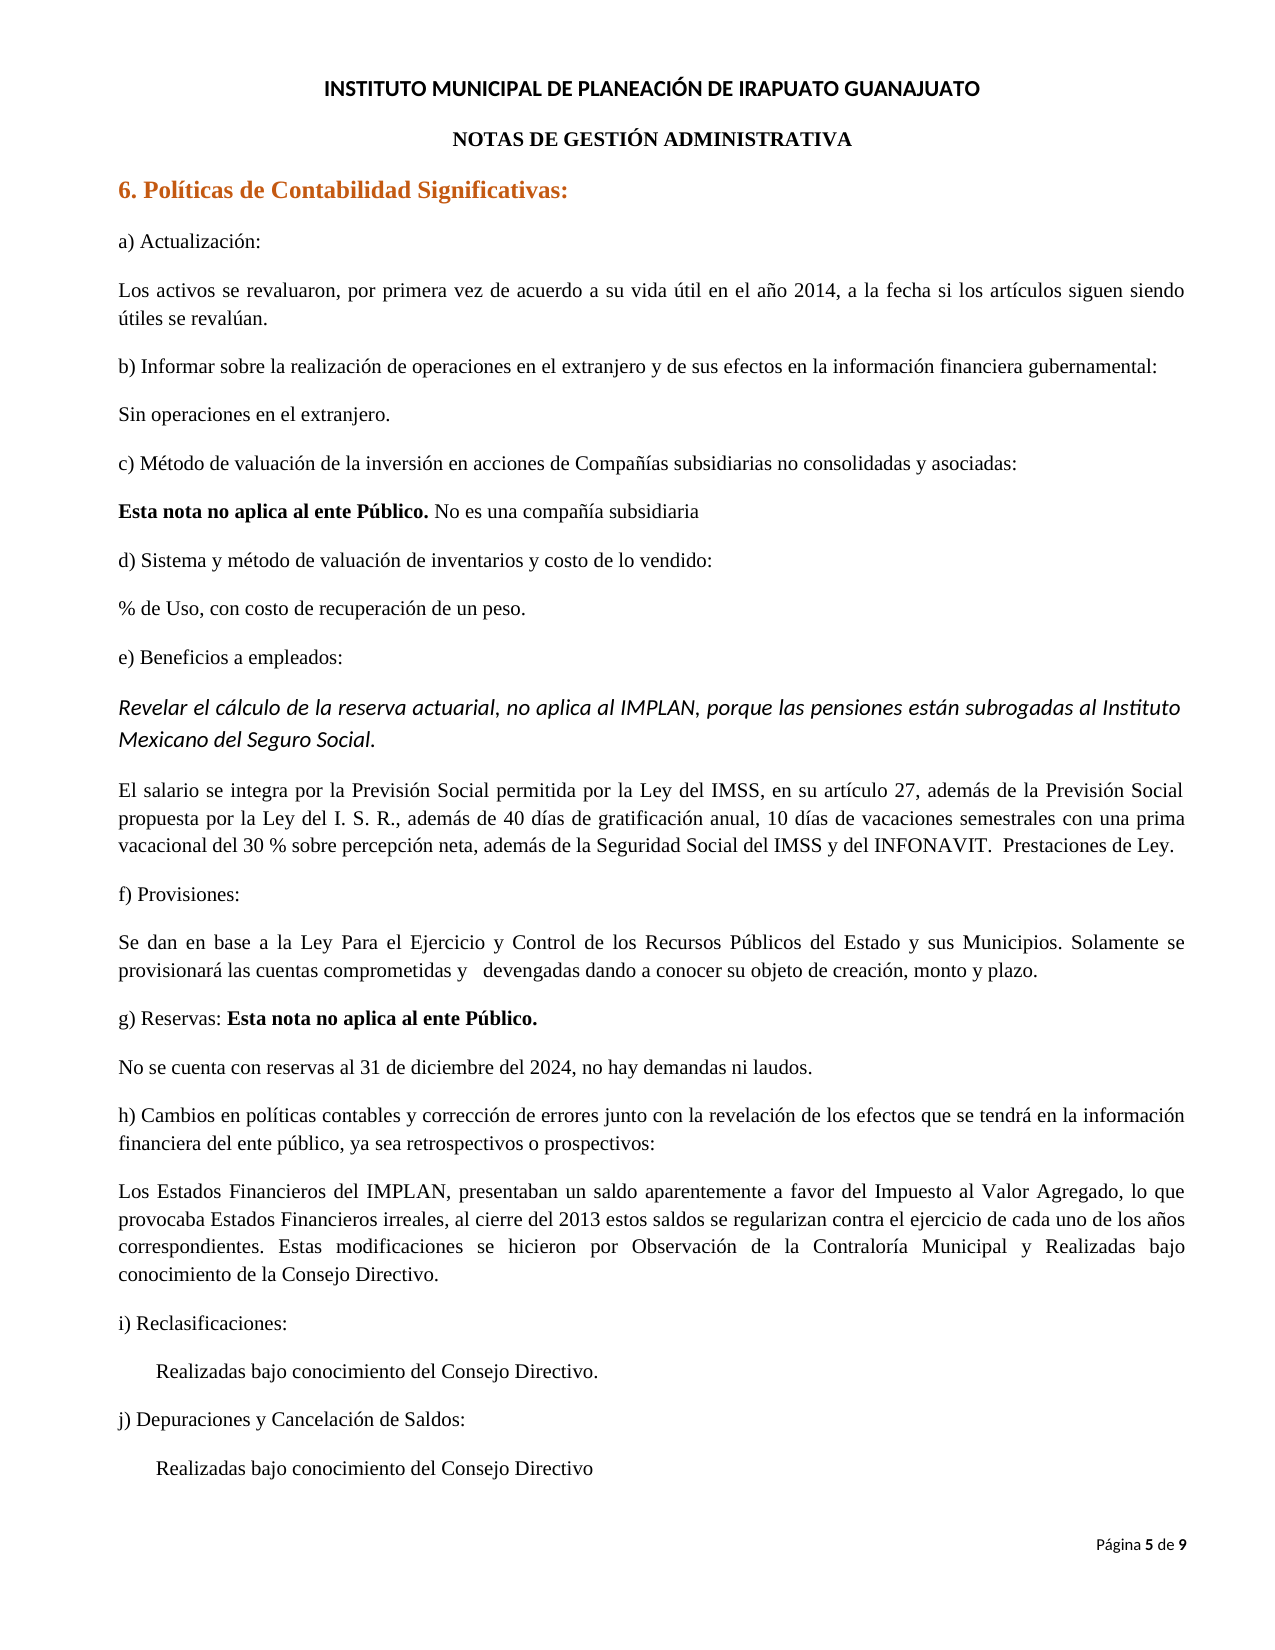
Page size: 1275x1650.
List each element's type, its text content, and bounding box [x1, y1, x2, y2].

text % de Uso, con costo de recuperación de un peso. [118, 596, 1186, 620]
text 6. Políticas de Contabilidad Significativas: [118, 176, 1186, 204]
text b) Informar sobre la realización de operaciones en el extranjero y de sus efectos en la información financiera gubernamental: [118, 354, 1186, 378]
text Revelar el cálculo de la reserva actuarial, no aplica al IMPLAN, porque las pensiones están subrogadas al Instituto Mexicano del Seguro Social. [118, 693, 1186, 753]
text h) Cambios en políticas contables y corrección de errores junto con la revelación de los efectos que se tendrá en la información financiera del ente público, ya sea retrospectivos o prospectivos: [118, 1103, 1186, 1155]
text El salario se integra por la Previsión Social permitida por la Ley del IMSS, en su artículo 27, además de la Previsión Social propuesta por la Ley del I. S. R., además de 40 días de gratificación anual, 10 días de vacaciones semestrales con una prima vacacional del 30 % sobre percepción neta, además de la Seguridad Social del IMSS y del INFONAVIT. Prestaciones de Ley. [118, 778, 1186, 857]
text g) Reservas: Esta nota no aplica al ente Público. [118, 1006, 1186, 1030]
text Esta nota no aplica al ente Público. No es una compañía subsidiaria [118, 499, 1186, 523]
text d) Sistema y método de valuación de inventarios y costo de lo vendido: [118, 548, 1186, 572]
text Se dan en base a la Ley Para el Ejercicio y Control de los Recursos Públicos del Estado y sus Municipios. Solamente se provisionará las cuentas comprometidas y devengadas dando a conocer su objeto de creación, monto y plazo. [118, 930, 1186, 982]
text Los Estados Financieros del IMPLAN, presentaban un saldo aparentemente a favor del Impuesto al Valor Agregado, lo que provocaba Estados Financieros irreales, al cierre del 2013 estos saldos se regularizan contra el ejercicio de cada uno de los años correspondientes. Estas modificaciones se hicieron por Observación de la Contraloría Municipal y Realizadas bajo conocimiento de la Consejo Directivo. [118, 1179, 1186, 1286]
text c) Método de valuación de la inversión en acciones de Compañías subsidiarias no consolidadas y asociadas: [118, 451, 1186, 475]
text j) Depuraciones y Cancelación de Saldos: [118, 1407, 1186, 1431]
text f) Provisiones: [118, 882, 1186, 906]
text Sin operaciones en el extranjero. [118, 402, 1186, 426]
text Realizadas bajo conocimiento del Consejo Directivo. [156, 1359, 1186, 1383]
text i) Reclasificaciones: [118, 1311, 1186, 1334]
text No se cuenta con reservas al 31 de diciembre del 2024, no hay demandas ni laudos. [118, 1055, 1186, 1079]
text Los activos se revaluaron, por primera vez de acuerdo a su vida útil en el año 2014, a la fecha si los artículos siguen siendo útiles se revalúan. [118, 278, 1186, 329]
text e) Beneficios a empleados: [118, 644, 1186, 669]
text Realizadas bajo conocimiento del Consejo Directivo [156, 1456, 1186, 1480]
text a) Actualización: [118, 229, 1186, 253]
